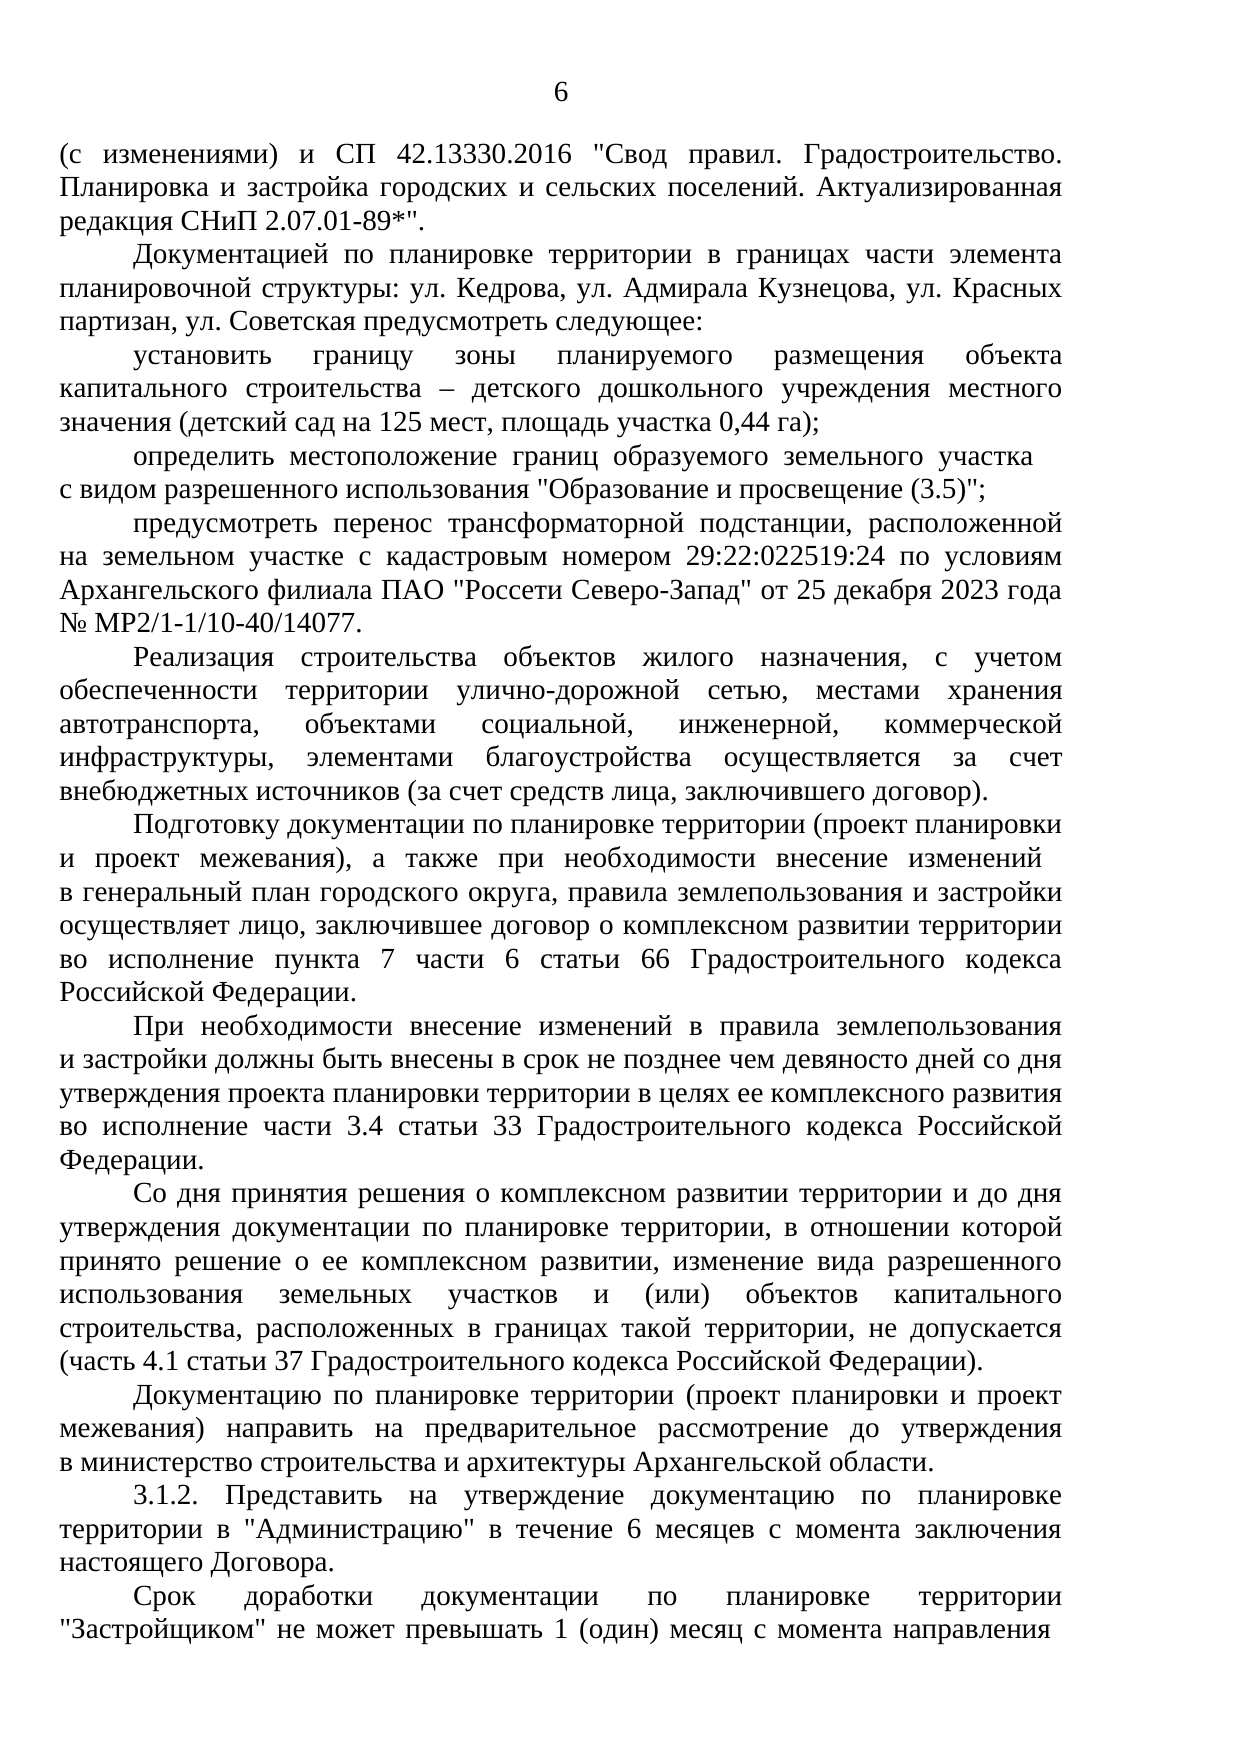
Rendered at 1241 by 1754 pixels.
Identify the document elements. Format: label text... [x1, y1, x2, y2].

text При необходимости внесение изменений в правила землепользования и застройки должны быть внесены в срок не позднее чем девяносто дней со дня утверждения проекта планировки территории в целях ее комплексного развития во исполнение части 3.4 статьи 33 Градостроительного кодекса Российской Федерации. [59, 1008, 1063, 1176]
text предусмотреть перенос трансформаторной подстанции, расположенной на земельном участке с кадастровым номером 29:22:022519:24 по условиям Архангельского филиала ПАО "Россети Северо-Запад" от 25 декабря 2023 года № МР2/1-1/10-40/14077. [59, 505, 1063, 639]
text Подготовку документации по планировке территории (проект планировки и проект межевания), а также при необходимости внесение изменений в генеральный план городского округа, правила землепользования и застройки осуществляет лицо, заключившее договор о комплексном развитии территории во исполнение пункта 7 части 6 статьи 66 Градостроительного кодекса Российской Федерации. [59, 807, 1063, 1008]
text Реализация строительства объектов жилого назначения, с учетом обеспеченности территории улично-дорожной сетью, местами хранения автотранспорта, объектами социальной, инженерной, коммерческой инфраструктуры, элементами благоустройства осуществляется за счет внебюджетных источников (за счет средств лица, заключившего договор). [59, 639, 1063, 807]
text Со дня принятия решения о комплексном развитии территории и до дня утверждения документации по планировке территории, в отношении которой принято решение о ее комплексном развитии, изменение вида разрешенного использования земельных участков и (или) объектов капитального строительства, расположенных в границах такой территории, не допускается (часть 4.1 статьи 37 Градостроительного кодекса Российской Федерации). [59, 1176, 1063, 1377]
text 3.1.2. Представить на утверждение документацию по планировке территории в "Администрацию" в течение 6 месяцев с момента заключения настоящего Договора. [59, 1477, 1063, 1578]
text установить границу зоны планируемого размещения объекта капитального строительства – детского дошкольного учреждения местного значения (детский сад на 125 мест, площадь участка 0,44 га); [59, 337, 1063, 438]
text определить местоположение границ образуемого земельного участка с видом разрешенного использования "Образование и просвещение (3.5)"; [59, 438, 1063, 505]
text Документацией по планировке территории в границах части элемента планировочной структуры: ул. Кедрова, ул. Адмирала Кузнецова, ул. Красных партизан, ул. Советская предусмотреть следующее: [59, 236, 1063, 337]
text Документацию по планировке территории (проект планировки и проект межевания) направить на предварительное рассмотрение до утверждения в министерство строительства и архитектуры Архангельской области. [59, 1377, 1063, 1477]
